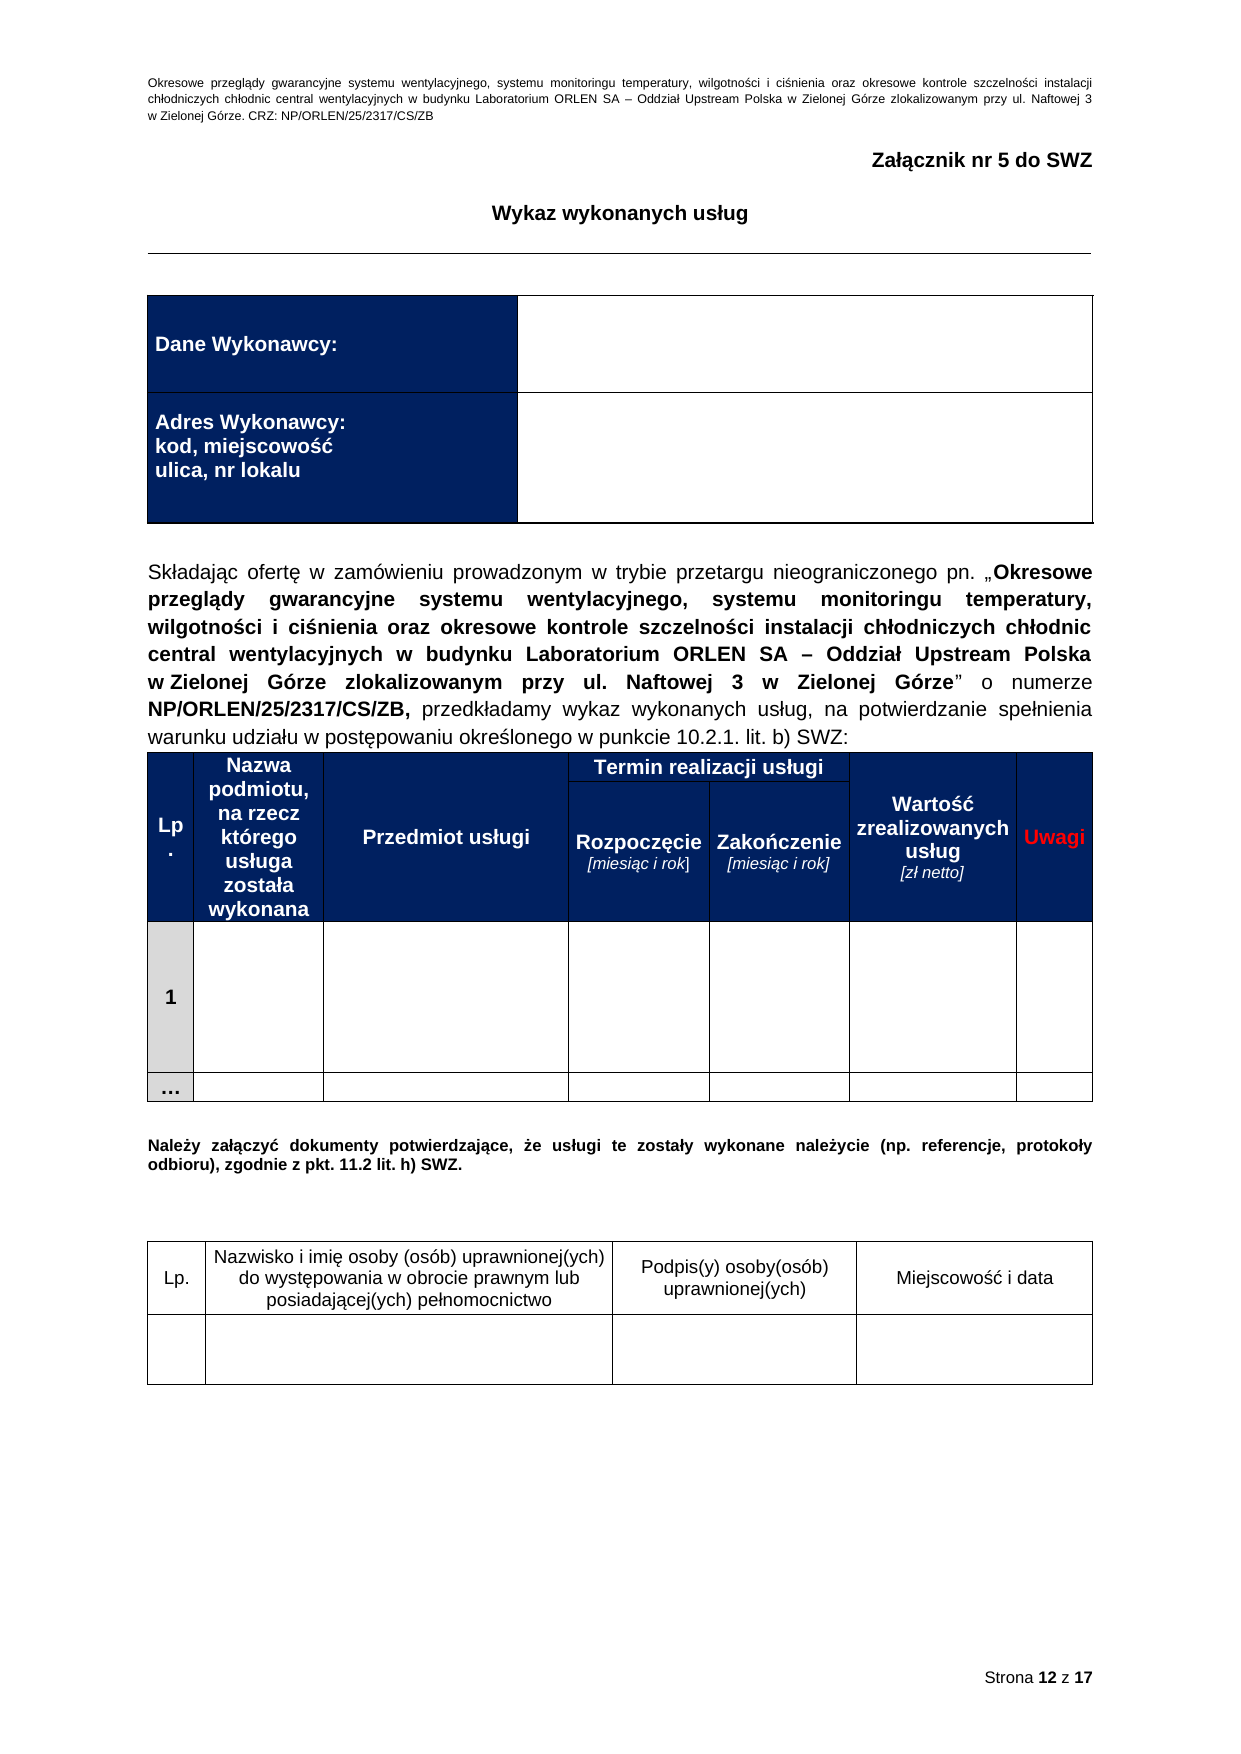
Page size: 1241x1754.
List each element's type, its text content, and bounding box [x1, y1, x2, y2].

table_cell 1 [148, 922, 193, 1072]
table_header Wartość zrealizowanych usług [zł netto] [850, 753, 1016, 921]
table_cell [710, 1073, 849, 1101]
table_cell [194, 1073, 323, 1101]
text Należy załączyć dokumenty potwierdzające, że usługi te zostały wykonane należycie (np. referencje, protokoły odbioru), zgodnie z pkt. 11.2 lit. h) SWZ. [148, 1136, 1093, 1174]
table_header Miejscowość i data [857, 1242, 1092, 1314]
table_header [518, 296, 1092, 391]
table_cell [148, 1315, 205, 1384]
table_header Lp. [148, 1242, 205, 1314]
table_cell [850, 1073, 1016, 1101]
text Wykaz wykonanych usług [148, 200, 1093, 224]
table_cell Adres Wykonawcy: kod, miejscowość ulica, nr lokalu [148, 393, 517, 522]
table_header Nazwisko i imię osoby (osób) uprawnionej(ych) do występowania w obrocie prawnym lub posiadającej(ych) pełnomocnictwo [206, 1242, 612, 1314]
table_cell … [148, 1073, 193, 1101]
table_cell [857, 1315, 1092, 1384]
text Załącznik nr 5 do SWZ [148, 148, 1093, 172]
table_header Uwagi [1017, 753, 1092, 921]
table_cell [710, 922, 849, 1072]
table_cell [206, 1315, 612, 1384]
table_cell [850, 922, 1016, 1072]
table_cell [194, 922, 323, 1072]
table_header Lp. [148, 753, 193, 921]
table_header Przedmiot usługi [324, 753, 568, 921]
table_header Dane Wykonawcy: [148, 296, 517, 391]
table_header Podpis(y) osoby(osób) uprawnionej(ych) [613, 1242, 856, 1314]
table_header Nazwa podmiotu, na rzecz którego usługa została wykonana [194, 753, 323, 921]
table_cell Rozpoczęcie [miesiąc i rok] [569, 782, 709, 921]
table_cell [324, 922, 568, 1072]
table_cell [1017, 922, 1092, 1072]
table_cell [569, 922, 709, 1072]
table_cell [518, 393, 1092, 522]
table_cell [569, 1073, 709, 1101]
text Składając ofertę w zamówieniu prowadzonym w trybie przetargu nieograniczonego pn. „Okresowe przeglądy gwarancyjne systemu wentylacyjnego, systemu monitoringu temperatury, wilgotności i ciśnienia oraz okresowe kontrole szczelności instalacji chłodniczych chłodnic central wentylacyjnych w budynku Laboratorium ORLEN SA – Oddział Upstream Polska w Zielonej Górze zlokalizowanym przy ul. Naftowej 3 w Zielonej Górze” o numerze NP/ORLEN/25/2317/CS/ZB, przedkładamy wykaz wykonanych usług, na potwierdzanie spełnienia warunku udziału w postępowaniu określonego w punkcie 10.2.1. lit. b) SWZ: [148, 559, 1093, 748]
table_cell [324, 1073, 568, 1101]
table_cell [613, 1315, 856, 1384]
table_cell [1017, 1073, 1092, 1101]
table_header Termin realizacji usługi [569, 753, 849, 781]
table_cell Zakończenie [miesiąc i rok] [710, 782, 849, 921]
